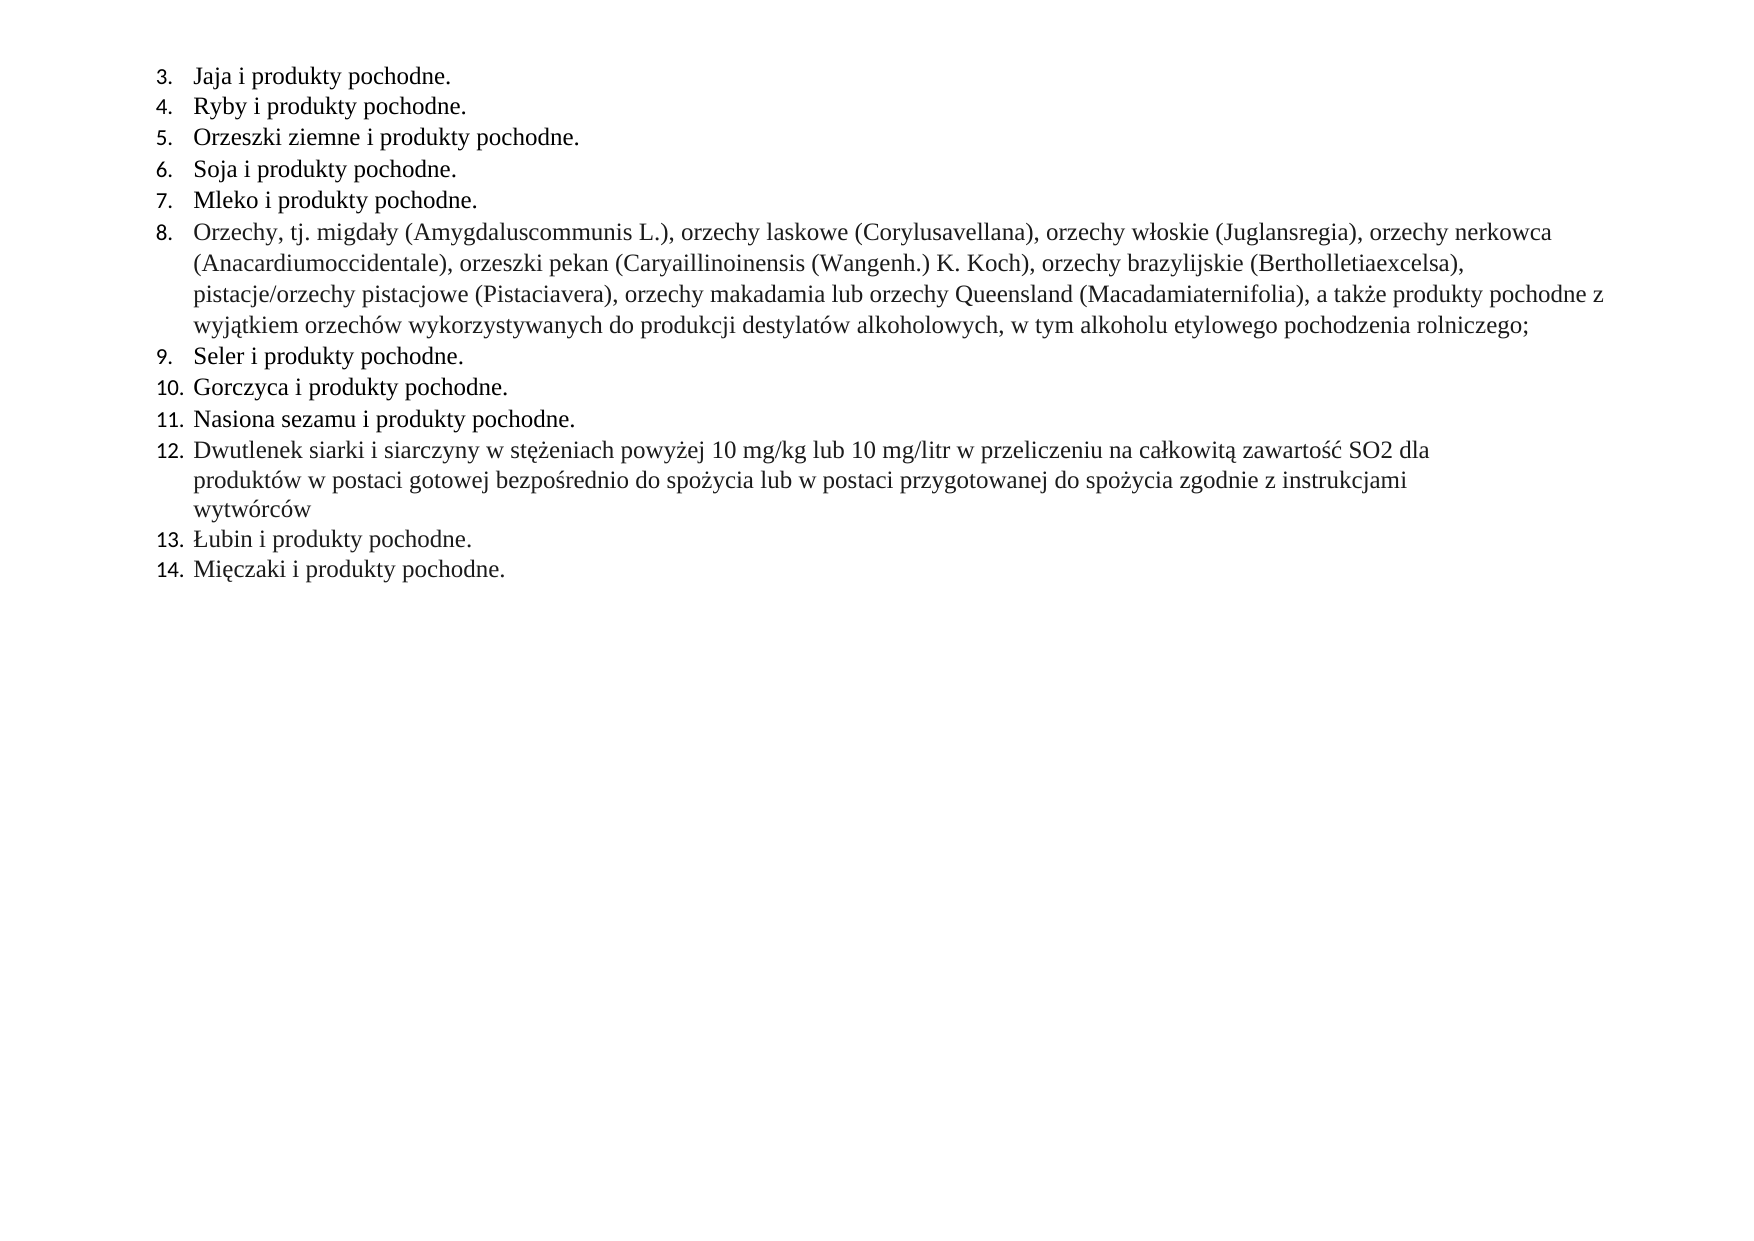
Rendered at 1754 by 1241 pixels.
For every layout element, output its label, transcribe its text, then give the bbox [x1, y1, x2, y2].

list Łubin i produkty pochodne. [156, 524, 1481, 553]
list Mięczaki i produkty pochodne. [156, 554, 1481, 583]
list Orzeszki ziemne i produkty pochodne. [156, 122, 1619, 152]
list Gorczyca i produkty pochodne. [156, 372, 1619, 401]
list Nasiona sezamu i produkty pochodne. [156, 404, 1619, 433]
list Dwutlenek siarki i siarczyny w stężeniach powyżej 10 mg/kg lub 10 mg/litr w przeliczeniu na całkowitą zawartość SO2 dla produktów w postaci gotowej bezpośrednio do spożycia lub w postaci przygotowanej do spożycia zgodnie z instrukcjami wytwórców [156, 435, 1481, 523]
list Ryby i produkty pochodne. [156, 91, 1619, 120]
list Mleko i produkty pochodne. [156, 185, 1619, 214]
list Orzechy, tj. migdały (Amygdaluscommunis L.), orzechy laskowe (Corylusavellana), orzechy włoskie (Juglansregia), orzechy nerkowca (Anacardiumoccidentale), orzeszki pekan (Caryaillinoinensis (Wangenh.) K. Koch), orzechy brazylijskie (Bertholletiaexcelsa), pistacje/orzechy pistacjowe (Pistaciavera), orzechy makadamia lub orzechy Queensland (Macadamiaternifolia), a także produkty pochodne z wyjątkiem orzechów wykorzystywanych do produkcji destylatów alkoholowych, w tym alkoholu etylowego pochodzenia rolniczego; [156, 217, 1619, 339]
list Soja i produkty pochodne. [156, 154, 1619, 183]
list Jaja i produkty pochodne. [156, 61, 1481, 90]
list Seler i produkty pochodne. [156, 341, 1619, 370]
